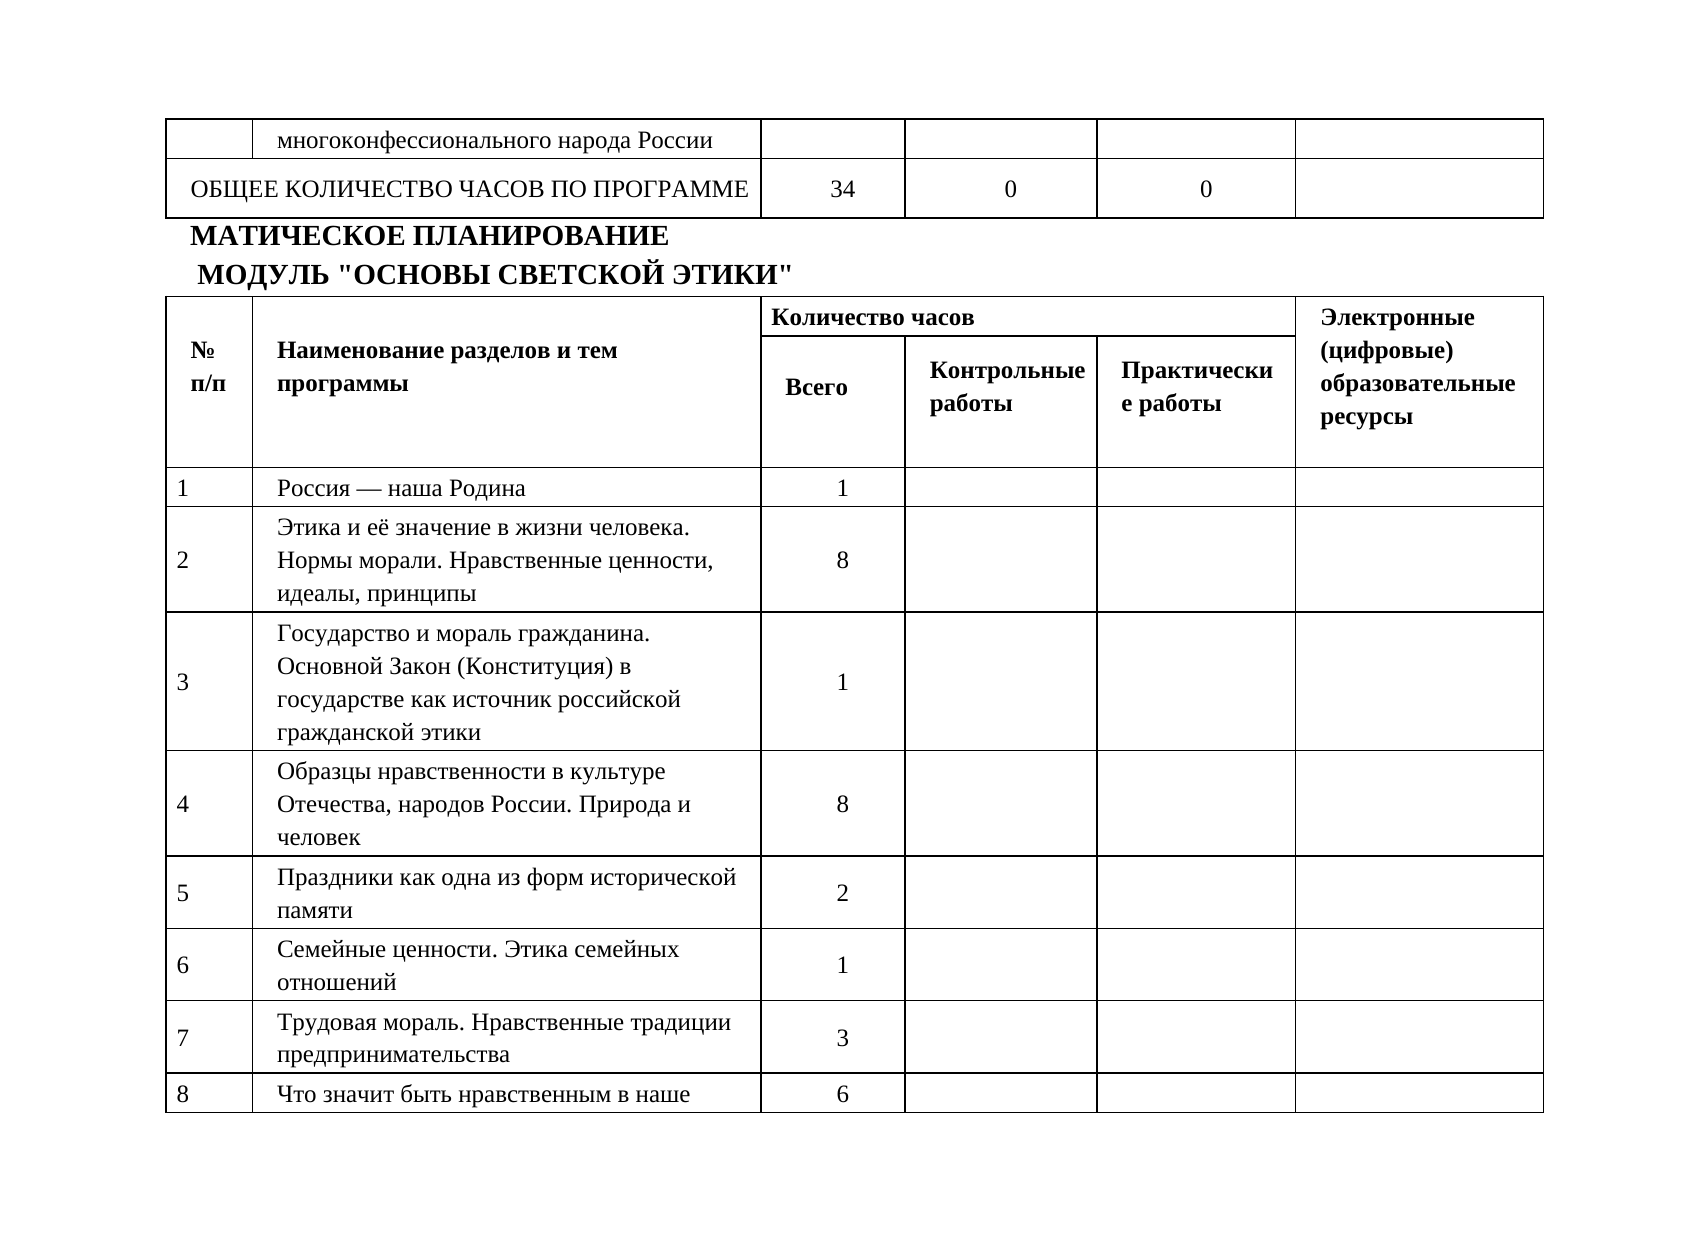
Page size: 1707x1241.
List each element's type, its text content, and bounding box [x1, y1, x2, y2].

table_cell [1296, 1074, 1543, 1112]
table_cell [1296, 929, 1543, 1000]
table_cell Всего [762, 337, 904, 466]
table_cell [906, 468, 1096, 506]
table_cell [1098, 120, 1295, 157]
table_cell 1 [167, 468, 252, 506]
table_cell Государство и мораль гражданина. Основной Закон (Конституция) в государстве как источник российской гражданской этики [253, 613, 760, 749]
table_cell 3 [167, 613, 252, 749]
table_header Электронные (цифровые) образовательные ресурсы [1296, 297, 1543, 466]
table_cell [1098, 507, 1295, 611]
table_cell 8 [167, 1074, 252, 1112]
table_header Наименование разделов и тем программы [253, 297, 760, 466]
table_cell [1296, 1001, 1543, 1072]
table_cell 8 [762, 751, 904, 855]
table_cell 1 [762, 929, 904, 1000]
table_cell 2 [167, 507, 252, 611]
table_cell [906, 929, 1096, 1000]
table_cell [1098, 1074, 1295, 1112]
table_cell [253, 120, 760, 157]
table_cell 6 [167, 929, 252, 1000]
table_cell [906, 120, 1096, 157]
table_cell [1296, 507, 1543, 611]
table_cell [1296, 159, 1543, 217]
table_cell 5 [167, 857, 252, 927]
table_cell [1098, 929, 1295, 1000]
table_cell Праздники как одна из форм исторической памяти [253, 857, 760, 927]
table_cell 1 [762, 468, 904, 506]
table_cell [1098, 751, 1295, 855]
table_cell 0 [906, 159, 1096, 217]
text МАТИЧЕСКОЕ ПЛАНИРОВАНИЕ [190, 218, 1618, 252]
table_cell [1098, 468, 1295, 506]
table_cell Россия — наша Родина [253, 468, 760, 506]
table_cell [906, 507, 1096, 611]
table_cell Семейные ценности. Этика семейных отношений [253, 929, 760, 1000]
table_cell [906, 857, 1096, 927]
table_cell [906, 1001, 1096, 1072]
table_cell 8 [762, 507, 904, 611]
text МОДУЛЬ "ОСНОВЫ СВЕТСКОЙ ЭТИКИ" [190, 257, 1618, 291]
table_cell 3 [762, 1001, 904, 1072]
table_cell 1 [762, 613, 904, 749]
table_cell Трудовая мораль. Нравственные традиции предпринимательства [253, 1001, 760, 1072]
table_cell [1296, 468, 1543, 506]
table_header № п/п [167, 297, 252, 466]
table_cell 11 [167, 120, 252, 157]
table_cell 6 [762, 1074, 904, 1112]
table_cell 4 [167, 751, 252, 855]
table_cell 2 [762, 120, 904, 157]
table_cell 2 [762, 857, 904, 927]
table_cell ОБЩЕЕ КОЛИЧЕСТВО ЧАСОВ ПО ПРОГРАММЕ [167, 159, 760, 217]
table_cell [1296, 613, 1543, 749]
table_cell [1296, 857, 1543, 927]
table_cell 34 [762, 159, 904, 217]
table_cell [1098, 1001, 1295, 1072]
table_cell Этика и её значение в жизни человека. Нормы морали. Нравственные ценности, идеалы, принципы [253, 507, 760, 611]
table_cell Образцы нравственности в культуре Отечества, народов России. Природа и человек [253, 751, 760, 855]
table_cell 7 [167, 1001, 252, 1072]
table_cell [1098, 857, 1295, 927]
table_cell [1098, 613, 1295, 749]
table_cell Контрольные работы [906, 337, 1096, 466]
table_cell [906, 613, 1096, 749]
table_cell [1296, 751, 1543, 855]
table_cell [906, 1074, 1096, 1112]
table_cell [1296, 120, 1543, 157]
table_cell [253, 1074, 760, 1112]
table_cell Практические работы [1098, 337, 1295, 466]
table_cell [906, 751, 1096, 855]
table_header Количество часов [762, 297, 1295, 335]
table_cell 0 [1098, 159, 1295, 217]
